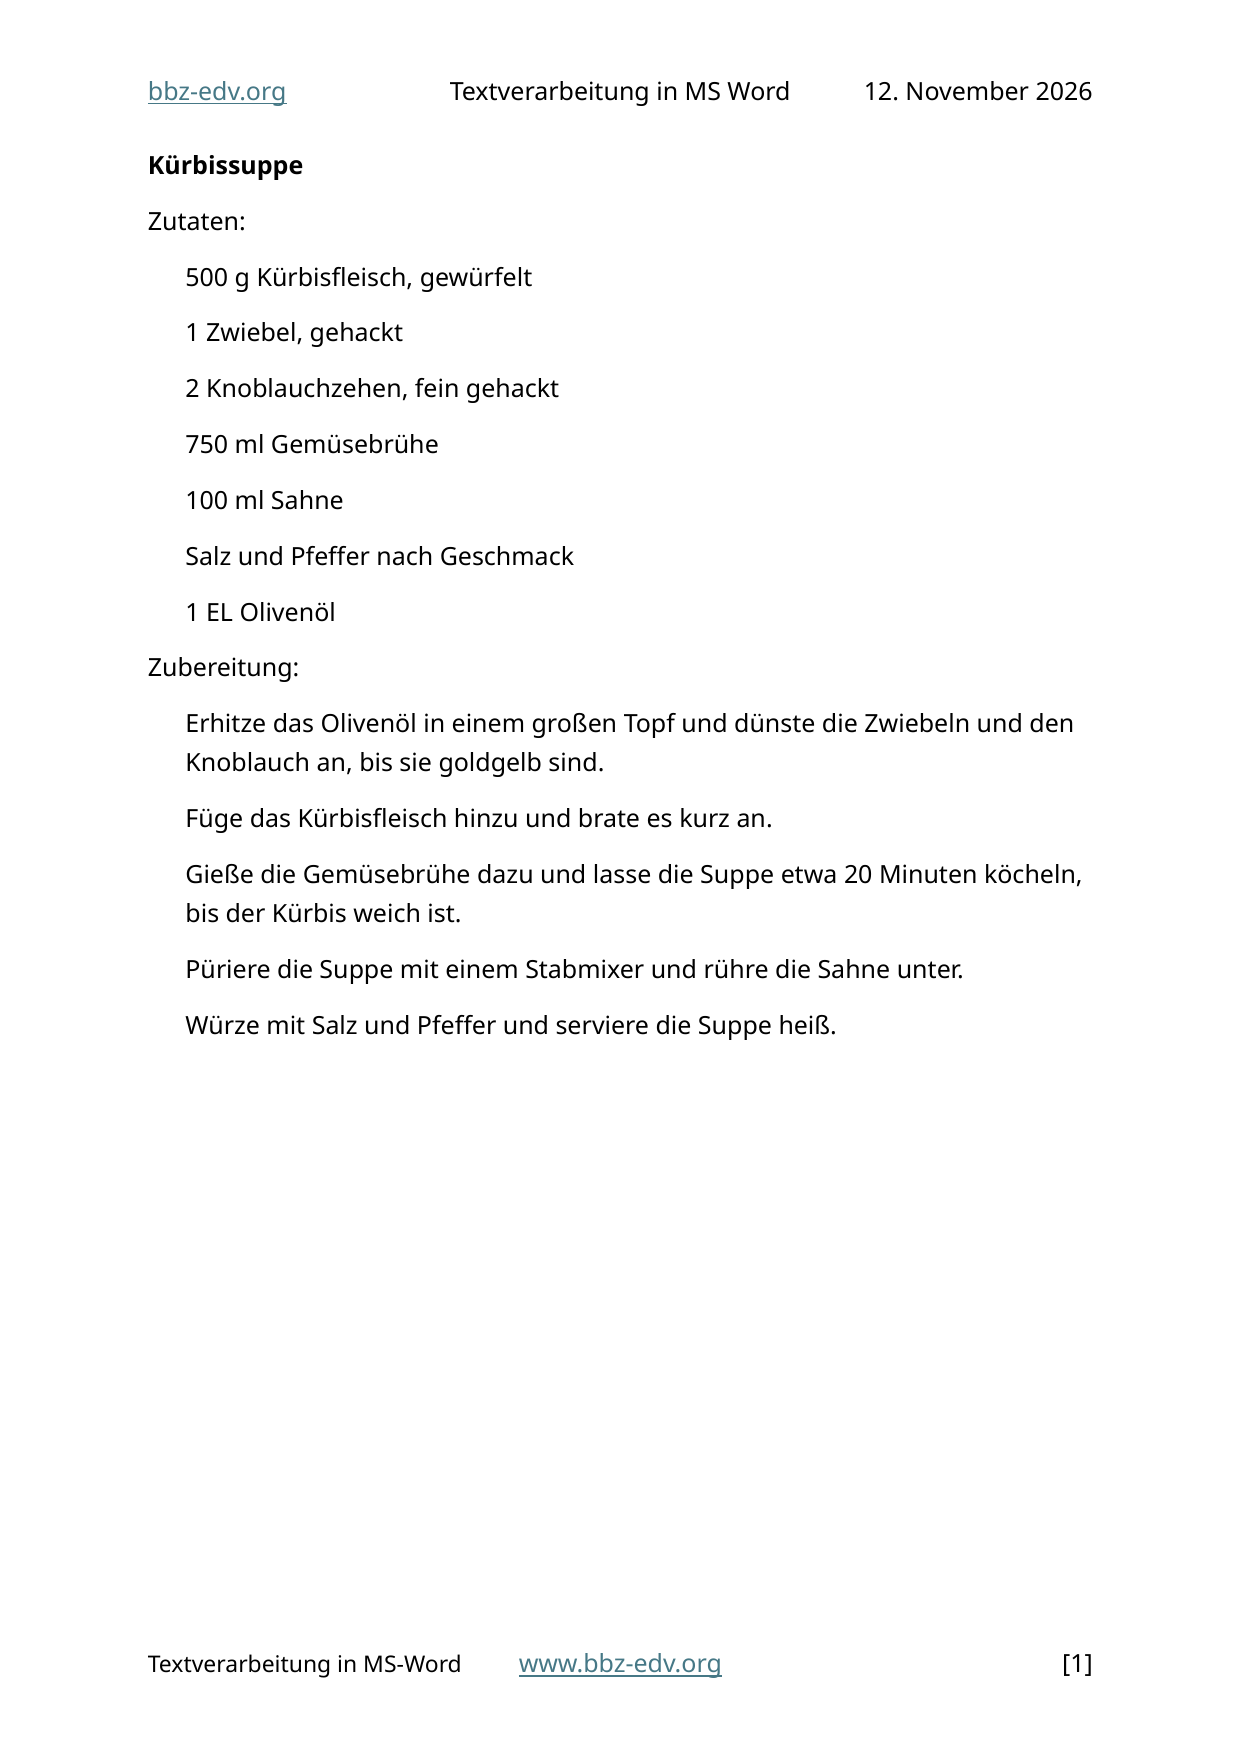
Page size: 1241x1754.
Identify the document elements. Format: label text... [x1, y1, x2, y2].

text Salz und Pfeffer nach Geschmack [185, 538, 1093, 572]
text Püriere die Suppe mit einem Stabmixer und rühre die Sahne unter. [185, 952, 1093, 986]
text 1 Zwiebel, gehackt [185, 315, 1093, 349]
text Zubereitung: [148, 650, 1093, 684]
text 750 ml Gemüsebrühe [185, 427, 1093, 461]
text Füge das Kürbisfleisch hinzu und brate es kurz an. [185, 801, 1093, 835]
text 500 g Kürbisfleisch, gewürfelt [185, 259, 1093, 293]
text 1 EL Olivenöl [185, 594, 1093, 628]
text Gieße die Gemüsebrühe dazu und lasse die Suppe etwa 20 Minuten köcheln, bis der Kürbis weich ist. [185, 857, 1093, 930]
text 2 Knoblauchzehen, fein gehackt [185, 371, 1093, 405]
text 100 ml Sahne [185, 483, 1093, 517]
text Zutaten: [148, 203, 1093, 237]
text Erhitze das Olivenöl in einem großen Topf und dünste die Zwiebeln und den Knoblauch an, bis sie goldgelb sind. [185, 706, 1093, 779]
text Würze mit Salz und Pfeffer und serviere die Suppe heiß. [185, 1008, 1093, 1042]
text Kürbissuppe [148, 148, 1093, 182]
